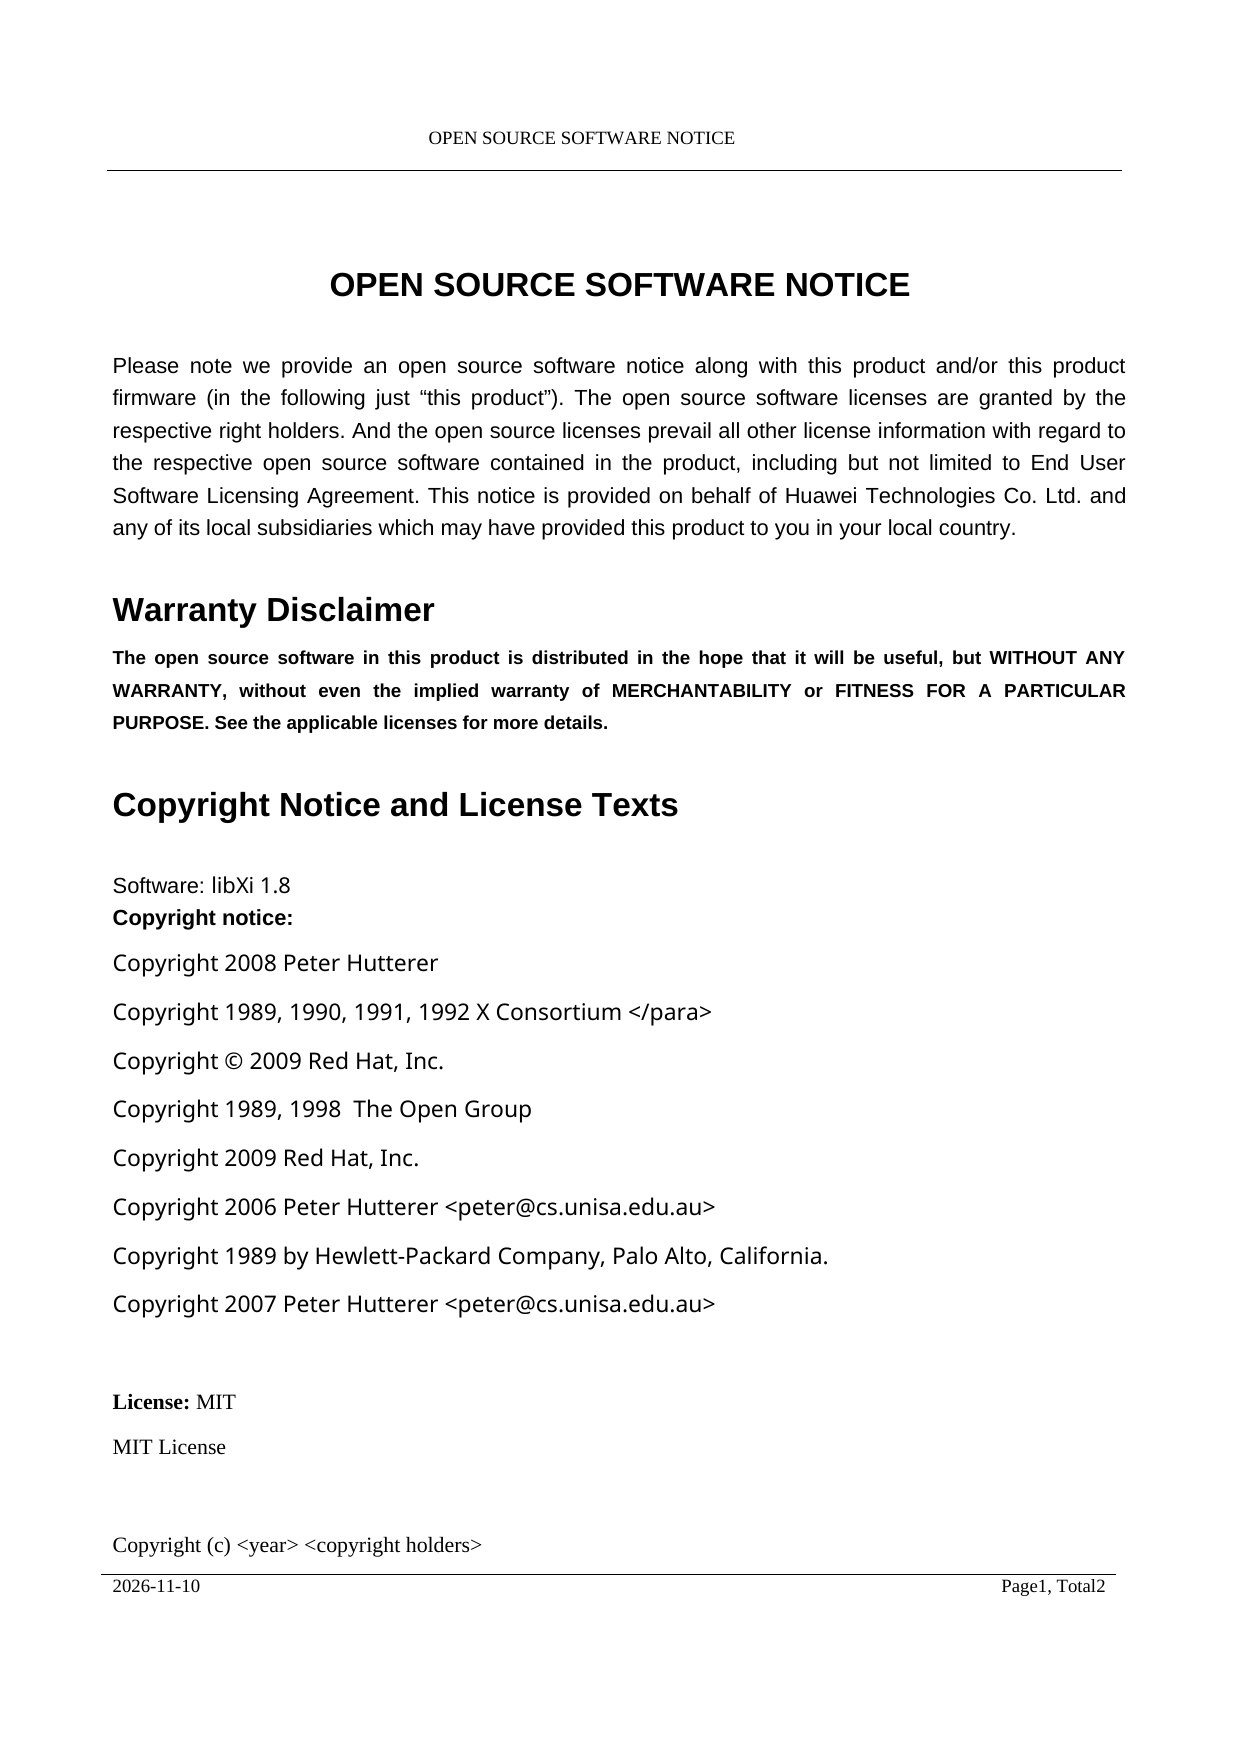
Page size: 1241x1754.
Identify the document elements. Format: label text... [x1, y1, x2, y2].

text OPEN SOURCE SOFTWARE NOTICE [112, 251, 1128, 316]
text Copyright Notice and License Texts [112, 771, 1128, 836]
text Please note we provide an open source software notice along with this product and/or this product firmware (in the following just “this product”). The open source software licenses are granted by the respective right holders. And the open source licenses prevail all other license information with regard to the respective open source software contained in the product, including but not limited to End User Software Licensing Agreement. This notice is provided on behalf of Huawei Technologies Co. Ltd. and any of its local subsidiaries which may have provided this product to you in your local country. [112, 349, 1128, 544]
text Software: libXi 1.8 [112, 869, 1128, 901]
text Warranty Disclaimer [112, 576, 1128, 641]
text Copyright 2008 Peter Hutterer Copyright 1989, 1990, 1991, 1992 X Consortium </para> Copyright © 2009 Red Hat, Inc. Copyright 1989, 1998 The Open Group Copyright 2009 Red Hat, Inc. Copyright 2006 Peter Hutterer <peter@cs.unisa.edu.au> Copyright 1989 by Hewlett-Packard Company, Palo Alto, California. Copyright 2007 Peter Hutterer <peter@cs.unisa.edu.au> [112, 947, 1128, 1369]
text License: MIT [112, 1385, 1128, 1418]
text The open source software in this product is distributed in the hope that it will be useful, but WITHOUT ANY WARRANTY, without even the implied warranty of MERCHANTABILITY or FITNESS FOR A PARTICULAR PURPOSE. See the applicable licenses for more details. [112, 641, 1128, 739]
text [112, 1430, 1128, 1560]
text Copyright notice: [112, 901, 1128, 934]
